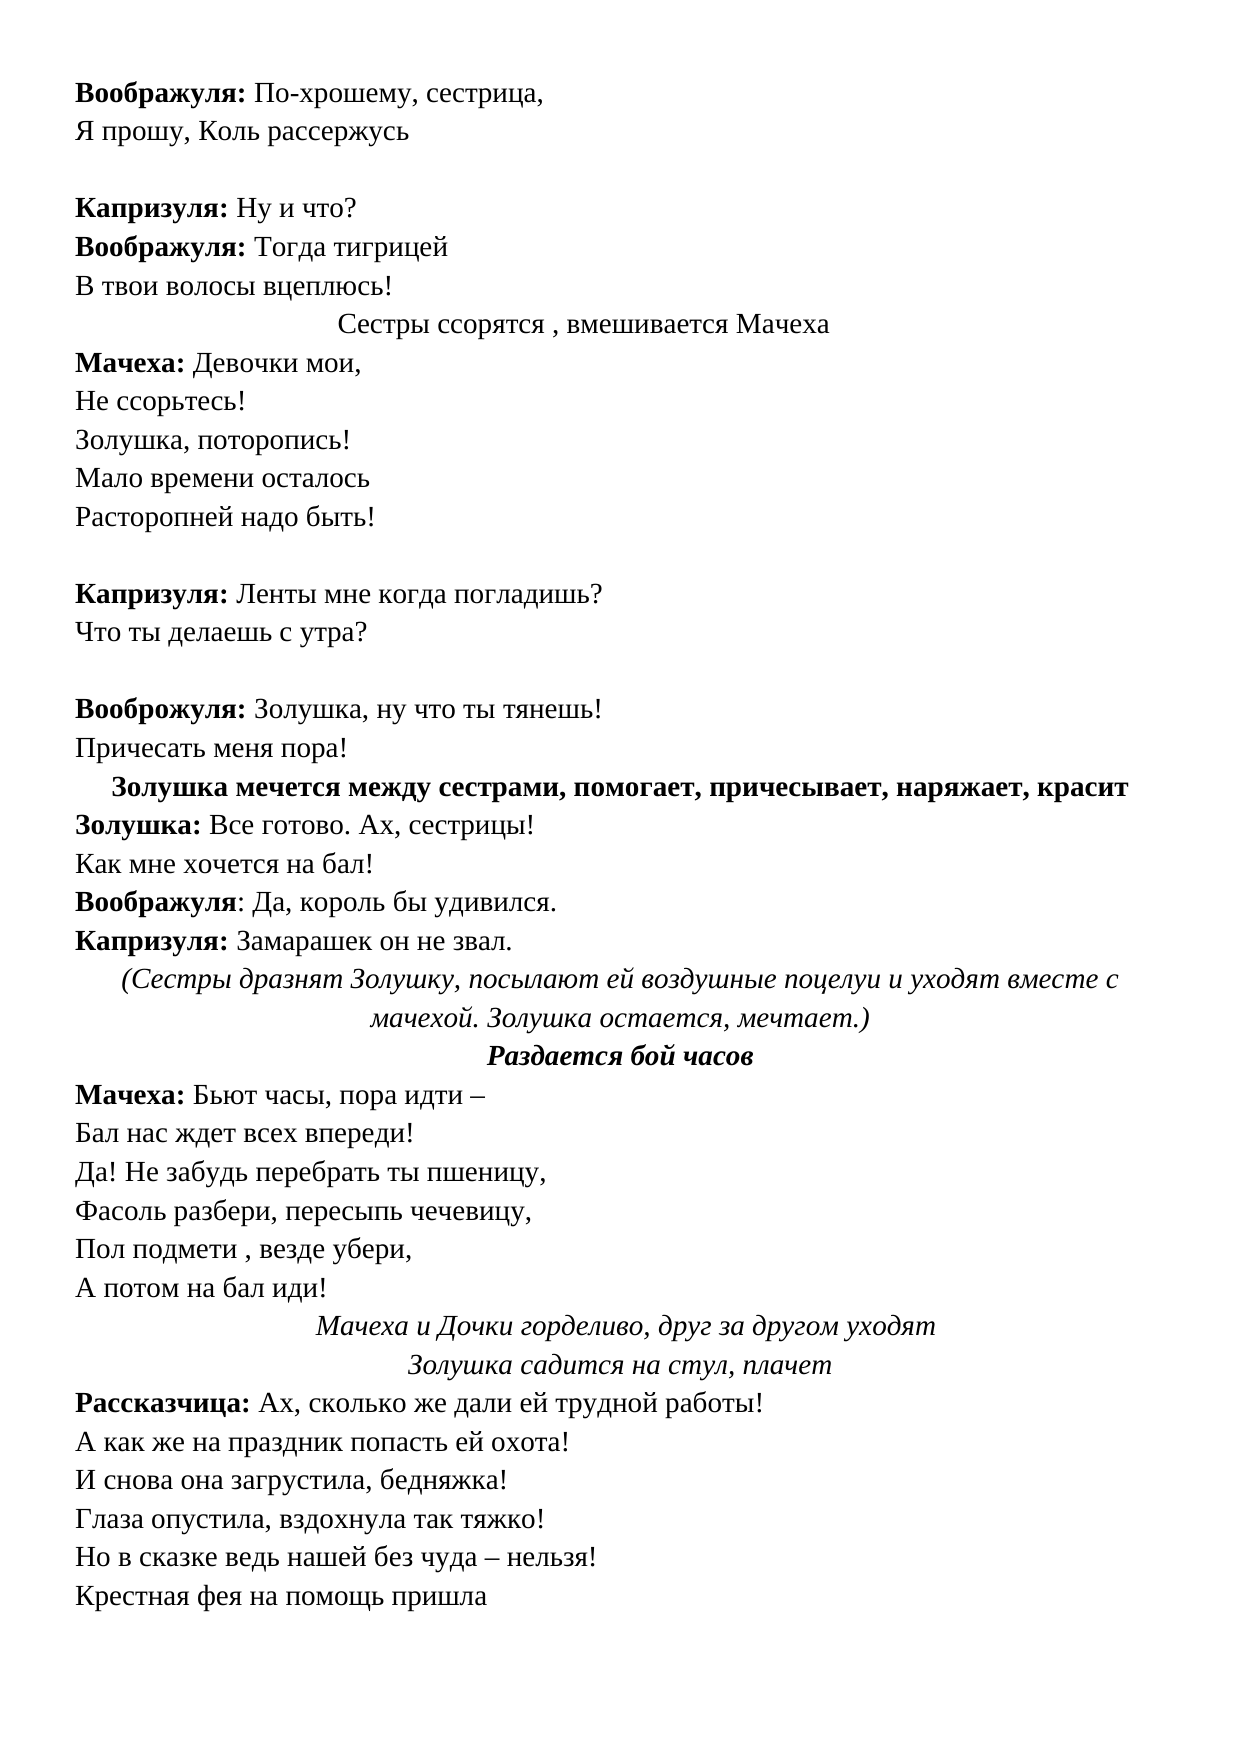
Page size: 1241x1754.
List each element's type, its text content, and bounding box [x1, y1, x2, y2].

text Не ссорьтесь! [75, 383, 1165, 417]
text А потом на бал иди! [75, 1270, 1165, 1303]
text Раздается бой часов [75, 1038, 1165, 1072]
text Рассказчица: Ах, сколько же дали ей трудной работы! [75, 1385, 1165, 1419]
text Да! Не забудь перебрать ты пшеницу, [75, 1154, 1165, 1188]
text Пол подмети , везде убери, [75, 1231, 1165, 1265]
text Воображуля: Да, король бы удивился. [75, 884, 1165, 918]
text Что ты делаешь с утра? [75, 614, 1165, 648]
text Капризуля: Замарашек он не звал. [75, 923, 1165, 956]
text Золушка мечется между сестрами, помогает, причесывает, наряжает, красит [75, 769, 1165, 802]
text Воображуля: По-хрошему, сестрица, [75, 75, 1165, 108]
text Мачеха: Бьют часы, пора идти – [75, 1077, 1165, 1111]
text И снова она загрустила, бедняжка! [75, 1462, 1165, 1496]
text Мачеха: Девочки мои, [75, 345, 1165, 378]
text Мачеха и Дочки горделиво, друг за другом уходят [75, 1308, 1165, 1342]
text Бал нас ждет всех впереди! [75, 1116, 1165, 1149]
text Глаза опустила, вздохнула так тяжко! [75, 1501, 1165, 1534]
text Мало времени осталось [75, 460, 1165, 494]
text В твои волосы вцеплюсь! [75, 268, 1165, 301]
text Фасоль разбери, пересыпь чечевицу, [75, 1193, 1165, 1226]
text Капризуля: Ну и что? [75, 191, 1165, 224]
text Но в сказке ведь нашей без чуда – нельзя! [75, 1539, 1165, 1573]
text Сестры ссорятся , вмешивается Мачеха [75, 306, 1165, 340]
text Золушка: Все готово. Ах, сестрицы! Как мне хочется на бал! [75, 807, 1165, 879]
text Капризуля: Ленты мне когда погладишь? [75, 576, 1165, 609]
text Вооброжуля: Золушка, ну что ты тянешь! [75, 692, 1165, 725]
text Золушка, поторопись! [75, 422, 1165, 455]
text Золушка садится на стул, плачет [75, 1347, 1165, 1380]
text А как же на праздник попасть ей охота! [75, 1424, 1165, 1457]
text Причесать меня пора! [75, 730, 1165, 764]
text Расторопней надо быть! [75, 499, 1165, 532]
text Воображуля: Тогда тигрицей [75, 229, 1165, 263]
text Крестная фея на помощь пришла [75, 1578, 1165, 1612]
text Я прошу, Коль рассержусь [75, 113, 1165, 147]
text (Сестры дразнят Золушку, посылают ей воздушные поцелуи и уходят вместе с мачехой. Золушка остается, мечтает.) [75, 961, 1165, 1033]
